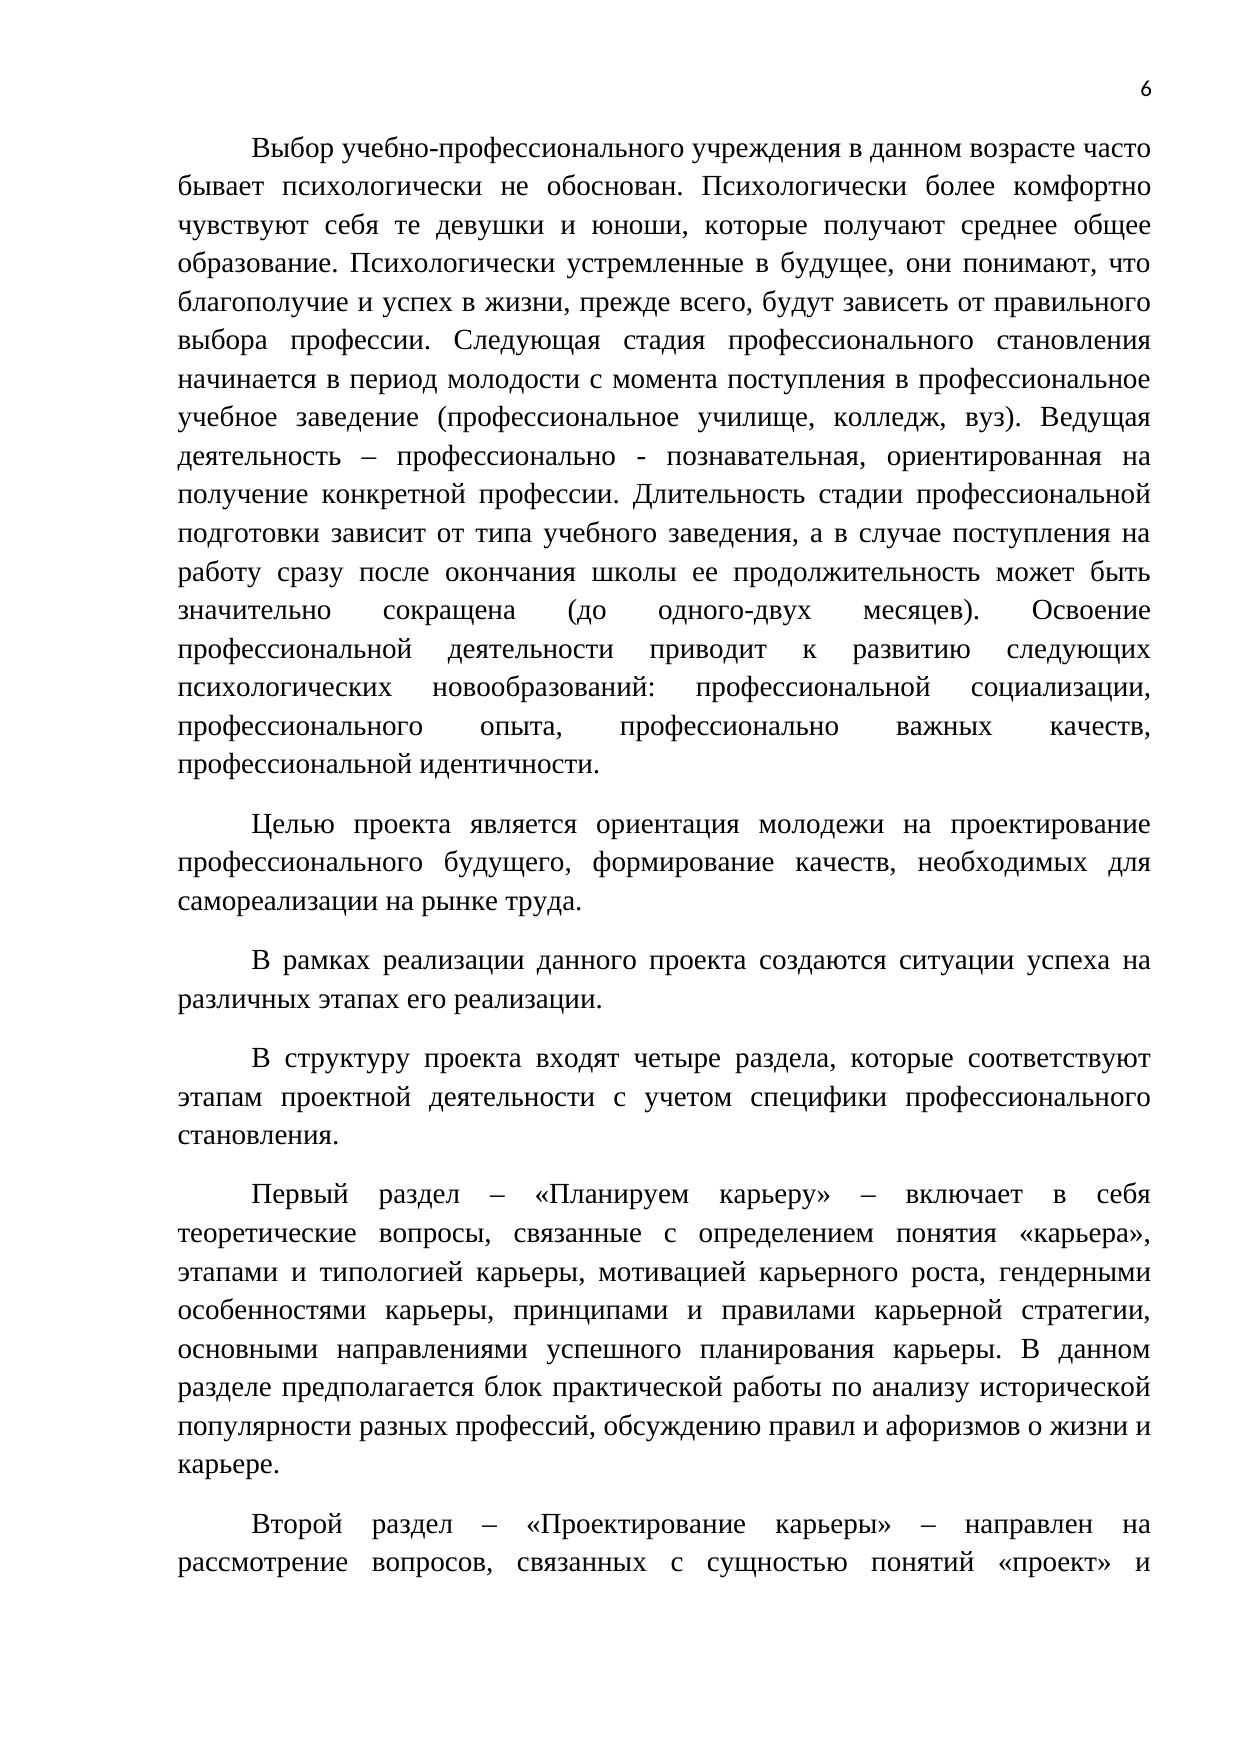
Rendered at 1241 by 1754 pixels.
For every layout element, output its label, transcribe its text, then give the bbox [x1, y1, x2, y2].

text В структуру проекта входят четыре раздела, которые соответствуют этапам проектной деятельности с учетом специфики профессионального становления. [177, 1040, 1152, 1151]
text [177, 1506, 1152, 1578]
text В рамках реализации данного проекта создаются ситуации успеха на различных этапах его реализации. [177, 942, 1152, 1014]
text Выбор учебно-профессионального учреждения в данном возрасте часто бывает психологически не обоснован. Психологически более комфортно чувствуют себя те девушки и юноши, которые получают среднее общее образование. Психологически устремленные в будущее, они понимают, что благополучие и успех в жизни, прежде всего, будут зависеть от правильного выбора профессии. Следующая стадия профессионального становления начинается в период молодости с момента поступления в профессиональное учебное заведение (профессиональное училище, колледж, вуз). Ведущая деятельность – профессионально - познавательная, ориентированная на получение конкретной профессии. Длительность стадии профессиональной подготовки зависит от типа учебного заведения, а в случае поступления на работу сразу после окончания школы ее продолжительность может быть значительно сокращена (до одного-двух месяцев). Освоение профессиональной деятельности приводит к развитию следующих психологических новообразований: профессиональной социализации, профессионального опыта, профессионально важных качеств, профессиональной идентичности. [177, 130, 1152, 780]
text Первый раздел – «Планируем карьеру» – включает в себя теоретические вопросы, связанные с определением понятия «карьера», этапами и типологией карьеры, мотивацией карьерного роста, гендерными особенностями карьеры, принципами и правилами карьерной стратегии, основными направлениями успешного планирования карьеры. В данном разделе предполагается блок практической работы по анализу исторической популярности разных профессий, обсуждению правил и афоризмов о жизни и карьере. [177, 1177, 1152, 1480]
text Целью проекта является ориентация молодежи на проектирование профессионального будущего, формирование качеств, необходимых для самореализации на рынке труда. [177, 806, 1152, 916]
